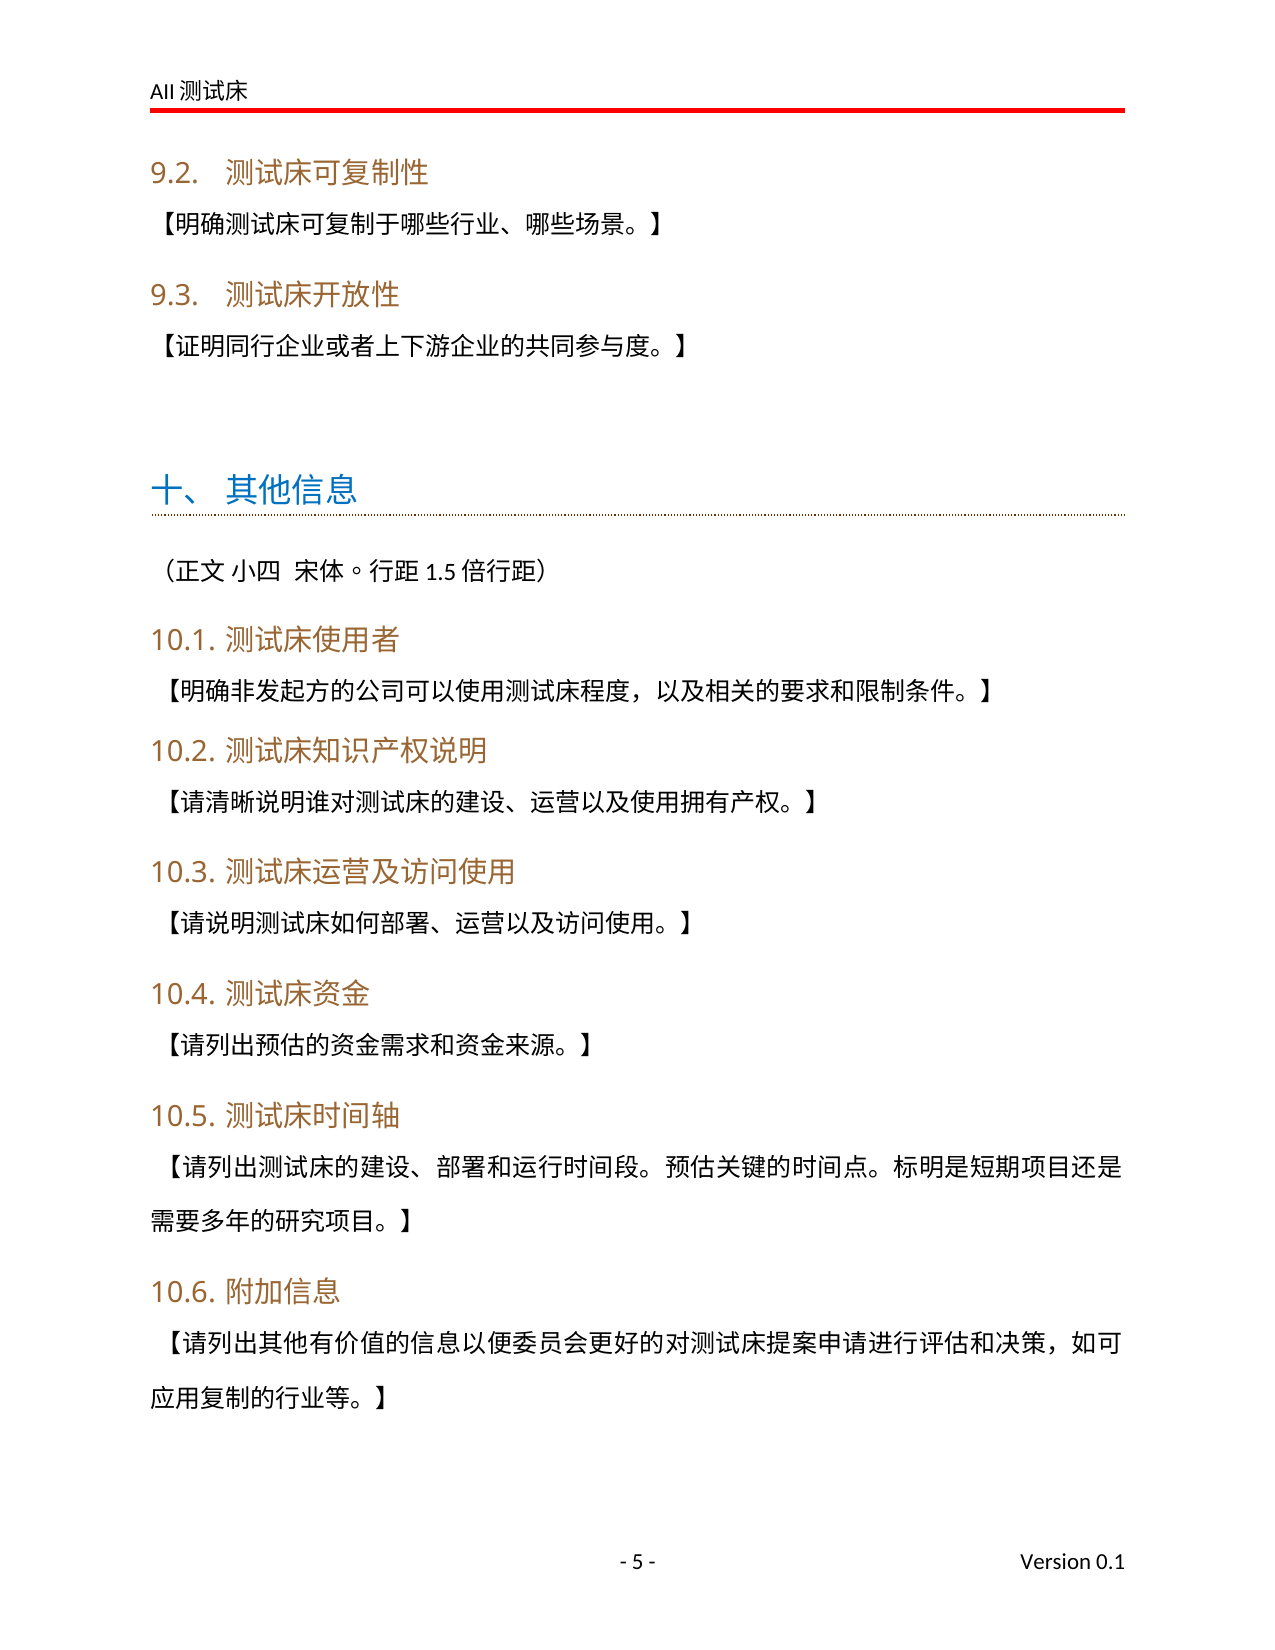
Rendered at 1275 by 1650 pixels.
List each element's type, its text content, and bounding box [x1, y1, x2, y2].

list 测试床开放性 [150, 272, 1125, 314]
text 【请列出测试床的建设、部署和运行时间段。预估关键的时间点。标明是短期项目还是需要多年的研究项目。】 [150, 1147, 1125, 1238]
text （正文 小四 宋体。行距1.5倍行距） [150, 553, 1125, 587]
text 【请列出其他有价值的信息以便委员会更好的对测试床提案申请进行评估和决策，如可应用复制的行业等。】 [150, 1324, 1125, 1414]
list 测试床知识产权说明 [150, 727, 1125, 770]
list 测试床使用者 [150, 617, 1125, 659]
list 测试床时间轴 [150, 1093, 1125, 1135]
text 【请说明测试床如何部署、运营以及访问使用。】 [150, 904, 1125, 940]
text 其他信息 [150, 464, 1125, 516]
list 测试床资金 [150, 971, 1125, 1013]
text 【请列出预估的资金需求和资金来源。】 [150, 1026, 1125, 1062]
text 【明确非发起方的公司可以使用测试床程度，以及相关的要求和限制条件。】 [150, 672, 1125, 708]
text 【请清晰说明谁对测试床的建设、运营以及使用拥有产权。】 [150, 782, 1125, 818]
text 【证明同行企业或者上下游企业的共同参与度。】 [150, 327, 1125, 363]
text 【明确测试床可复制于哪些行业、哪些场景。】 [150, 205, 1125, 241]
list 附加信息 [150, 1269, 1125, 1311]
list 测试床运营及访问使用 [150, 849, 1125, 891]
list 测试床可复制性 [150, 150, 1125, 192]
